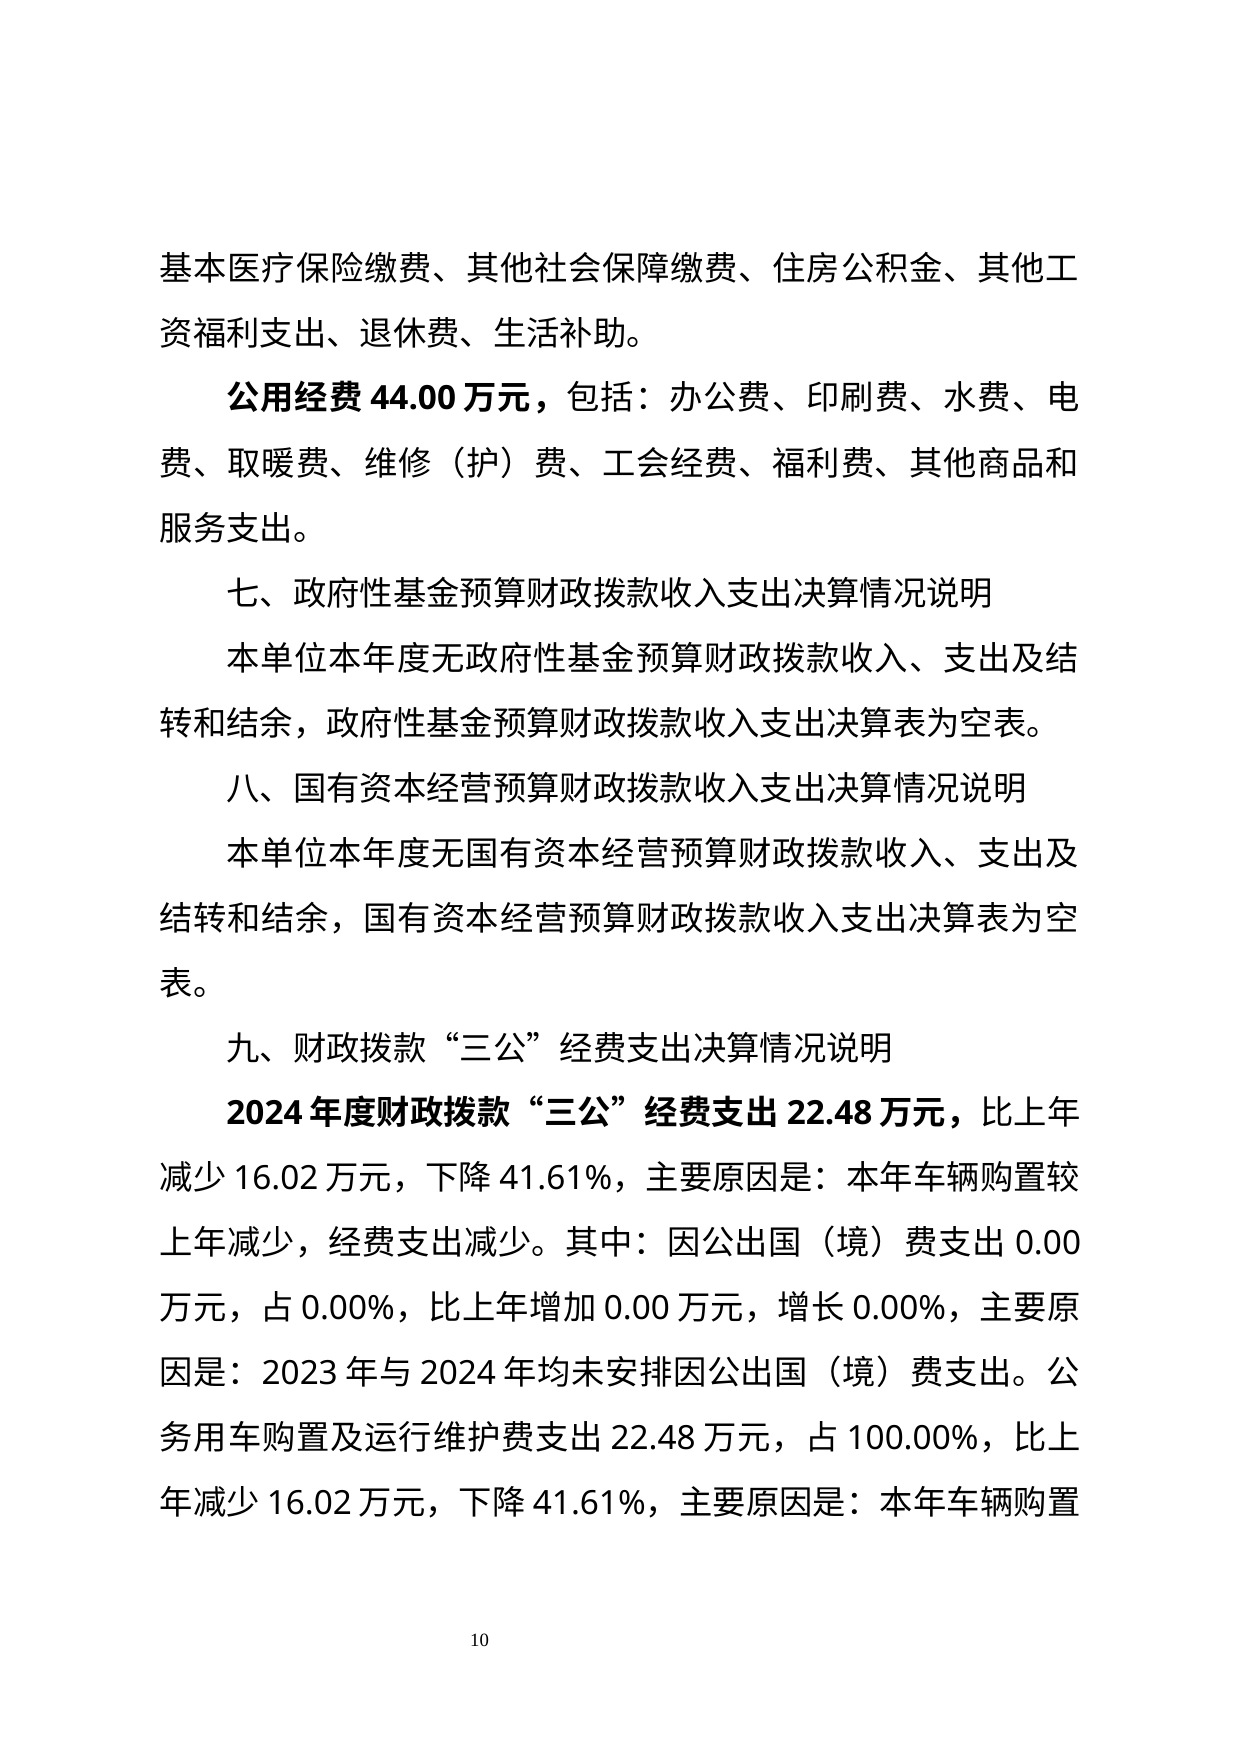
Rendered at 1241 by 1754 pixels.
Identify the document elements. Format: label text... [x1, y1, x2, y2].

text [159, 233, 1081, 363]
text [159, 1078, 1081, 1533]
text 公用经费44.00万元，包括：办公费、印刷费、水费、电费、取暖费、维修（护）费、工会经费、福利费、其他商品和服务支出。 [159, 363, 1081, 558]
text 本单位本年度无政府性基金预算财政拨款收入、支出及结转和结余，政府性基金预算财政拨款收入支出决算表为空表。 [159, 623, 1081, 753]
text 七、政府性基金预算财政拨款收入支出决算情况说明 [159, 558, 1081, 623]
text 九、财政拨款“三公”经费支出决算情况说明 [159, 1013, 1081, 1078]
text 本单位本年度无国有资本经营预算财政拨款收入、支出及结转和结余，国有资本经营预算财政拨款收入支出决算表为空表。 [159, 818, 1081, 1013]
text 八、国有资本经营预算财政拨款收入支出决算情况说明 [159, 753, 1081, 818]
